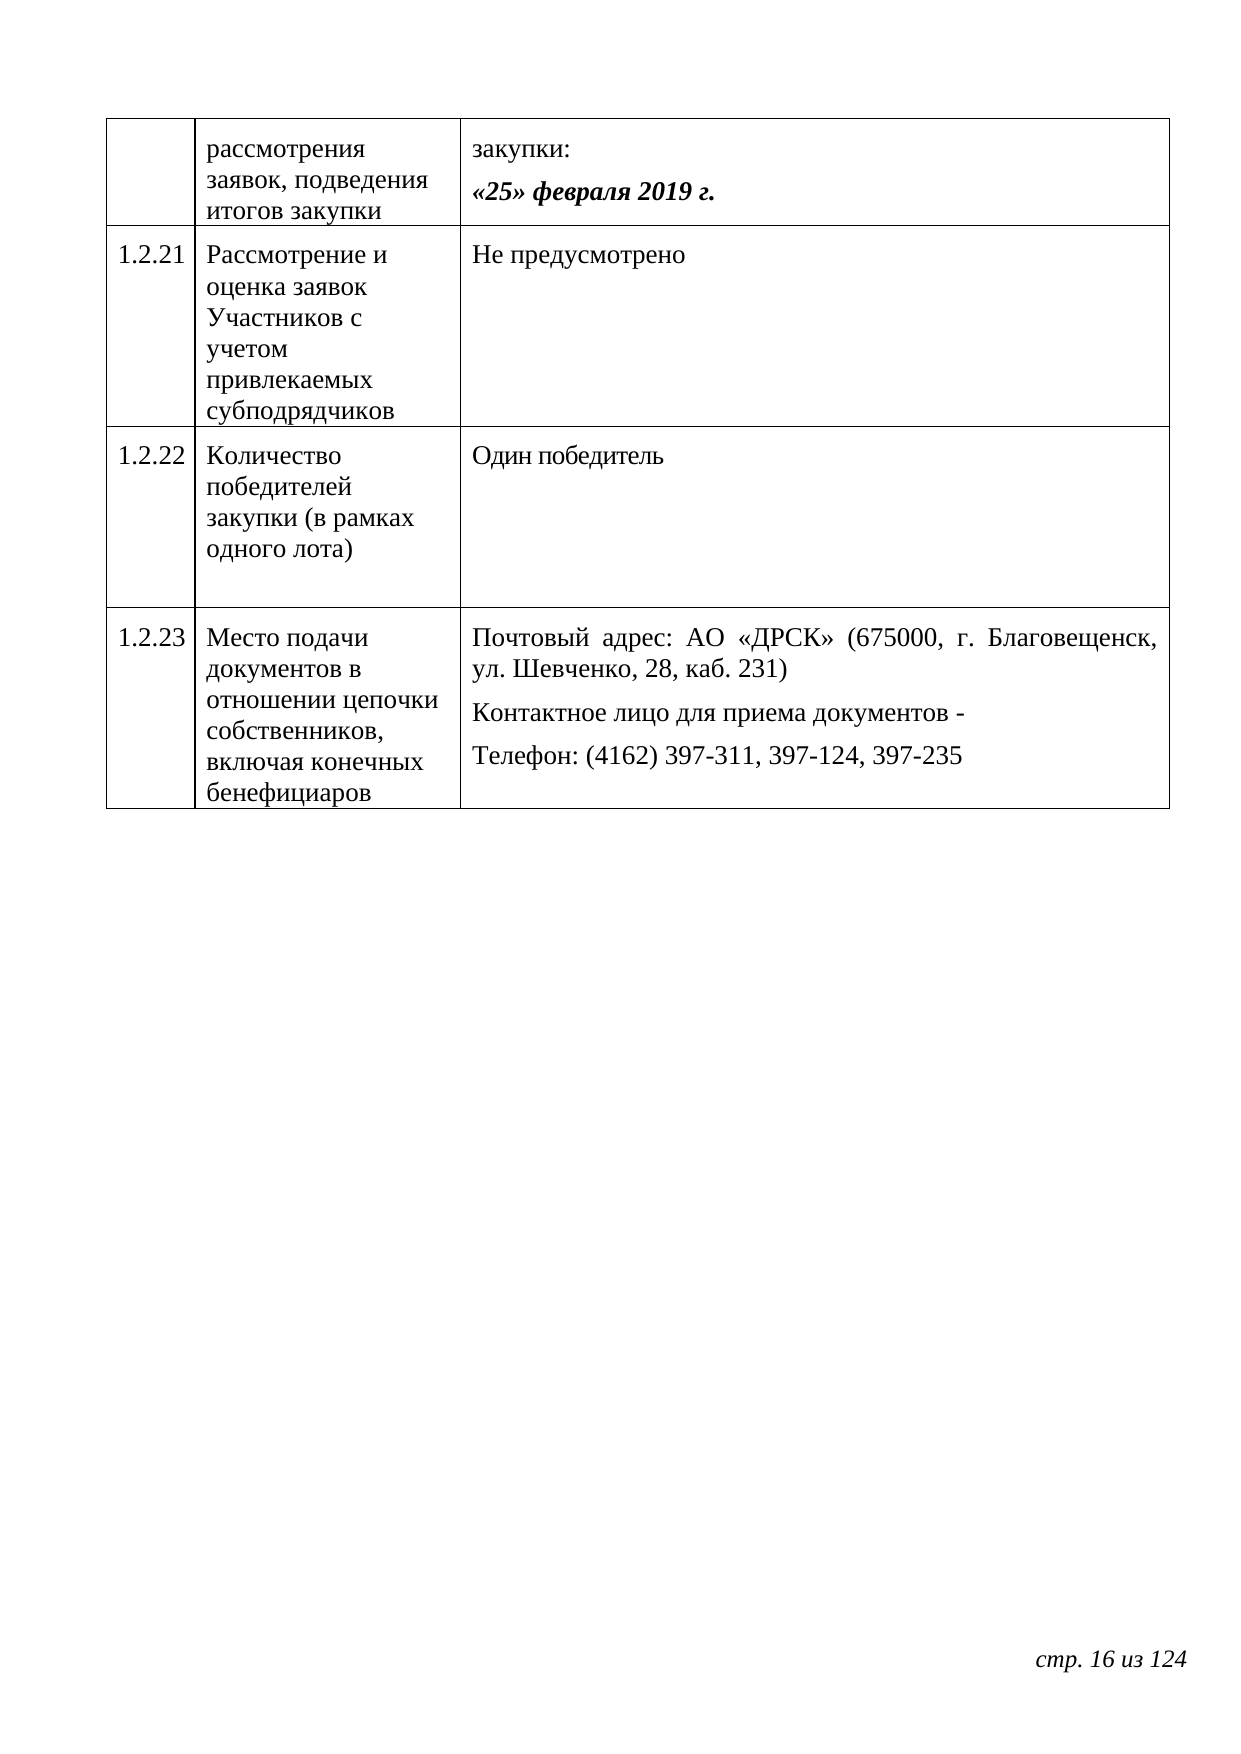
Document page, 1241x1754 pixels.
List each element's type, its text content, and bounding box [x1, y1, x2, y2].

table_cell Рассмотрение и оценка заявок Участников с учетом привлекаемых субподрядчиков [196, 226, 460, 426]
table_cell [461, 119, 1169, 225]
table_cell Один победитель [461, 427, 1169, 607]
table_cell Количество победителей закупки (в рамках одного лота) [196, 427, 460, 607]
table_cell [107, 608, 194, 808]
table_cell [107, 427, 194, 607]
table_cell [107, 119, 194, 225]
table_cell [107, 226, 194, 426]
table_cell Место подачи документов в отношении цепочки собственников, включая конечных бенефициаров [196, 608, 460, 808]
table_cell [196, 119, 460, 225]
table_cell Не предусмотрено [461, 226, 1169, 426]
table_cell Почтовый адрес: АО «ДРСК» (675000, г. Благовещенск, ул. Шевченко, 28, каб. 231) Контактное лицо для приема документов - Телефон: (4162) 397-311, 397-124, 397-235 [461, 608, 1169, 808]
